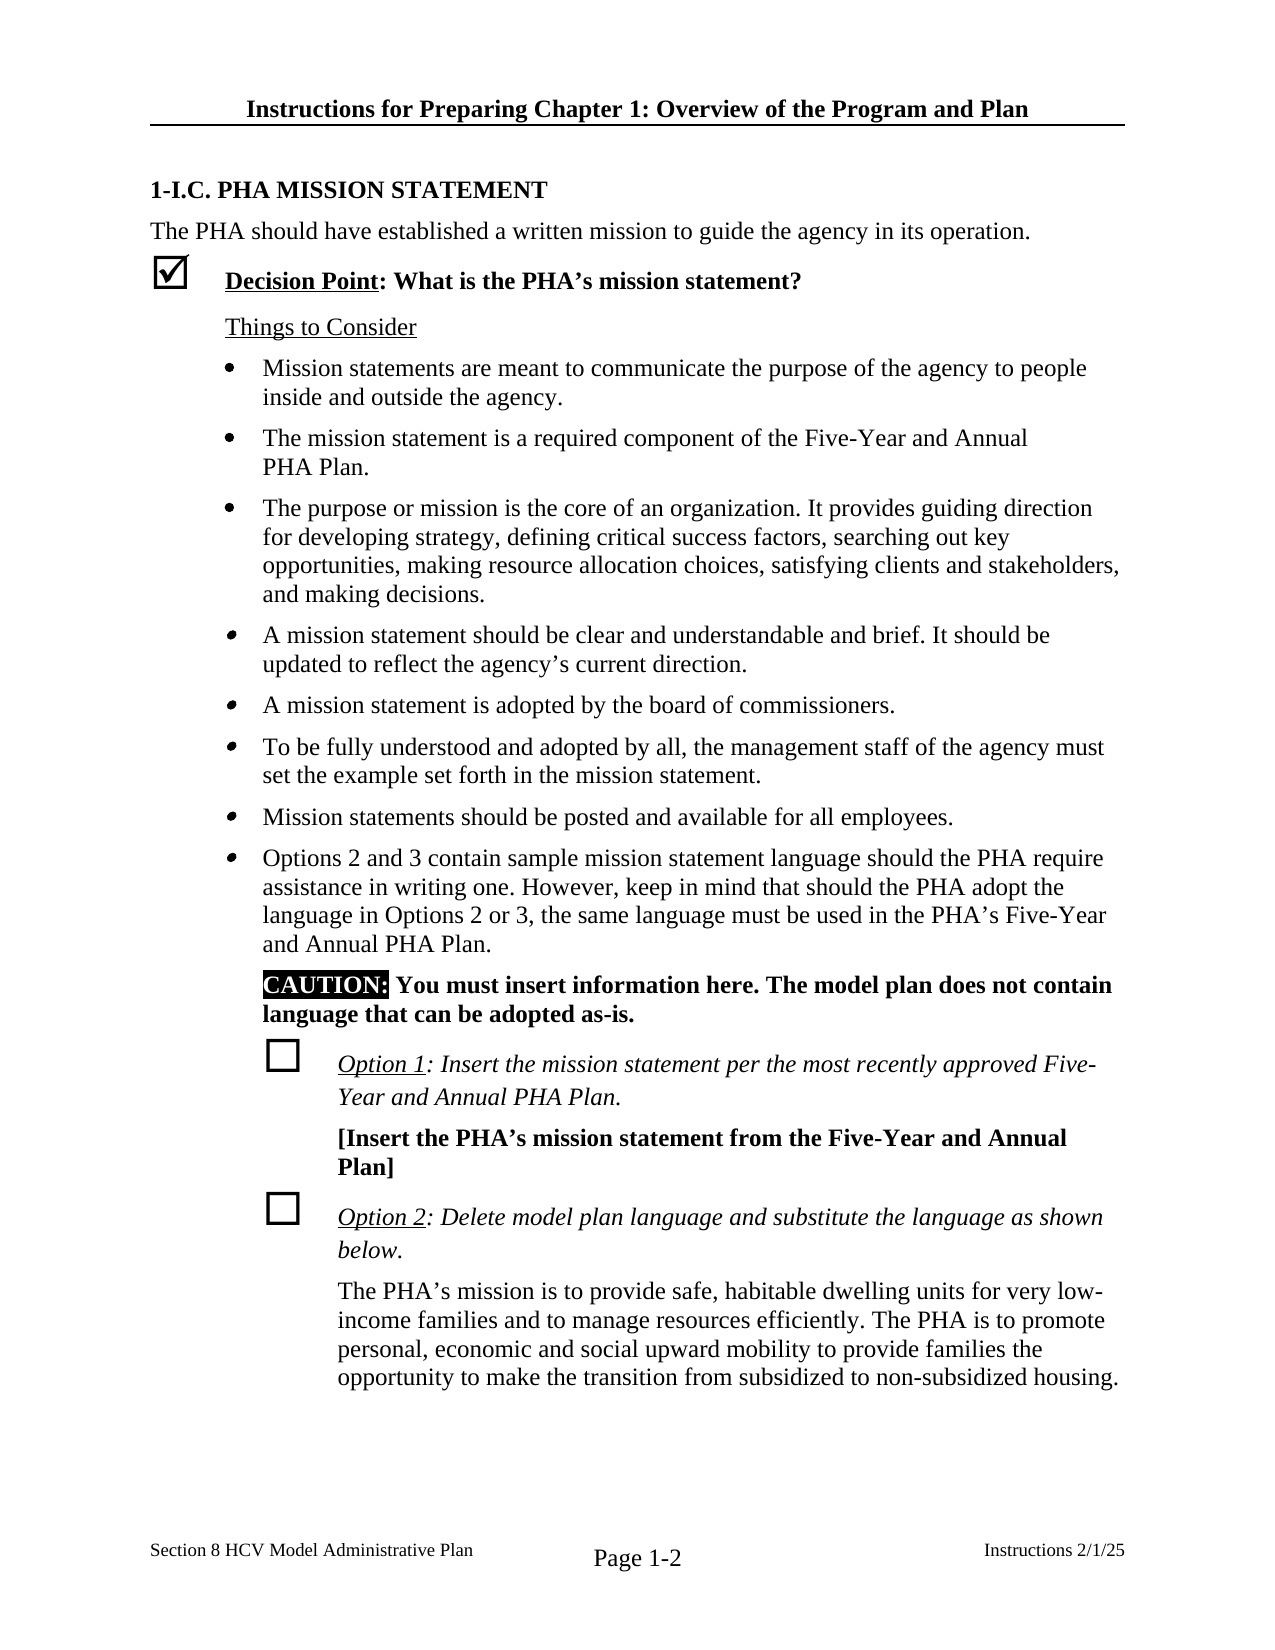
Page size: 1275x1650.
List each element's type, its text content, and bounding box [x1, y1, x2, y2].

text Things to Consider [225, 312, 1125, 340]
list Option 1: Insert the mission statement per the most recently approved Five-Year and Annual PHA Plan. [262, 1040, 1125, 1111]
list statements are meant to communicate the purpose of the agency to people inside and outside the agency. [225, 353, 1125, 410]
list statements should be posted and available for all employees. [225, 802, 1125, 830]
list The mission statement is a required component of the Five-Year and Annual PHA Plan. [225, 423, 1125, 480]
text The PHA’s mission is to provide safe, habitable dwelling units for very low-income families and to manage resources efficiently. The PHA is to promote personal, economic and social upward mobility to provide families the opportunity to make the transition from subsidized to non-subsidized housing. [337, 1276, 1125, 1391]
text [Insert the PHA’s mission statement from the Five-Year and Annual Plan] [337, 1123, 1125, 1181]
text The PHA should have established a written mission to guide the agency in its operation. [150, 216, 1125, 245]
text 1-I.C. PHA STATEMENT [150, 175, 1125, 204]
list Options 2 and 3 contain sample mission statement language should the PHA require assistance in writing one. However, keep in mind that should the PHA adopt the language in Options 2 or 3, the same language must be used in the PHA’s Five-Year and Annual PHA Plan. [225, 843, 1125, 958]
list A mission statement is adopted by the board of commissioners. [225, 690, 1125, 719]
list The purpose or mission is the core of an organization. It provides guiding direction for developing strategy, defining critical success factors, searching out key opportunities, making resource allocation choices, satisfying clients and stakeholders, and making decisions. [225, 493, 1125, 608]
list To be fully understood and adopted by all, the management staff of the agency must set the example set forth in the mission statement. [225, 732, 1125, 789]
list A mission statement should be clear and understandable and brief. It should be updated to reflect the agency’s current direction. [225, 620, 1125, 678]
text CAUTION: You must insert information here. The model plan does not contain language that can be adopted as-is. [262, 970, 1125, 1028]
list Option 2: Delete model plan language and substitute the language as shown below. [262, 1193, 1125, 1264]
text Decision Point: What is the PHA’s mission statement? [150, 257, 1125, 299]
